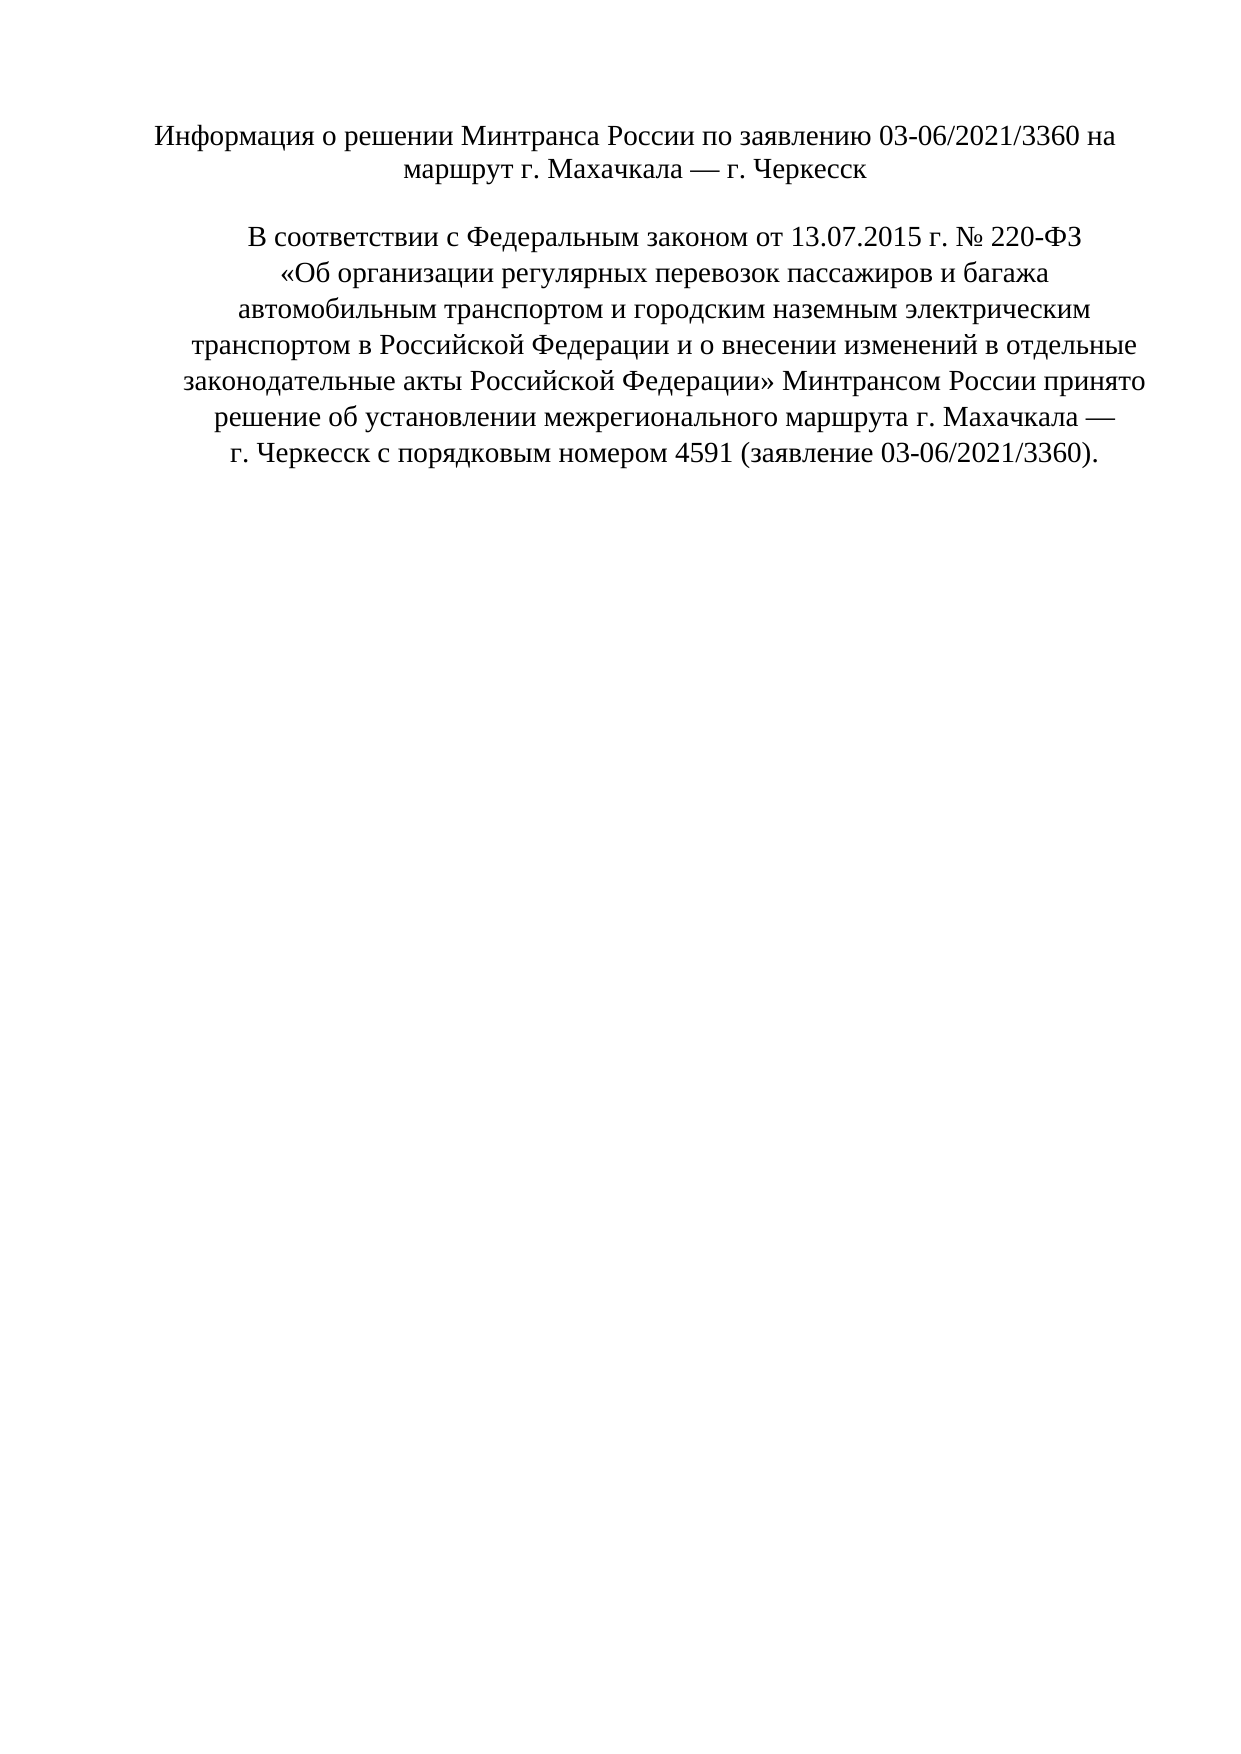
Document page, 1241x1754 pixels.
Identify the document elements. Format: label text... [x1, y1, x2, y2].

text В соответствии с Федеральным законом от 13.07.2015 г. № 220-ФЗ «Об организации регулярных перевозок пассажиров и багажа автомобильным транспортом и городским наземным электрическим транспортом в Российской Федерации и о внесении изменений в отдельные законодательные акты Российской Федерации» Минтрансом России принято решение об установлении межрегионального маршрута г. Махачкала — г. Черкесск с порядковым номером 4591 (заявление 03-06/2021/3360). [177, 219, 1152, 469]
text Информация о решении Минтранса России по заявлению 03-06/2021/3360 на маршрут г. Махачкала — г. Черкесск [118, 118, 1152, 185]
